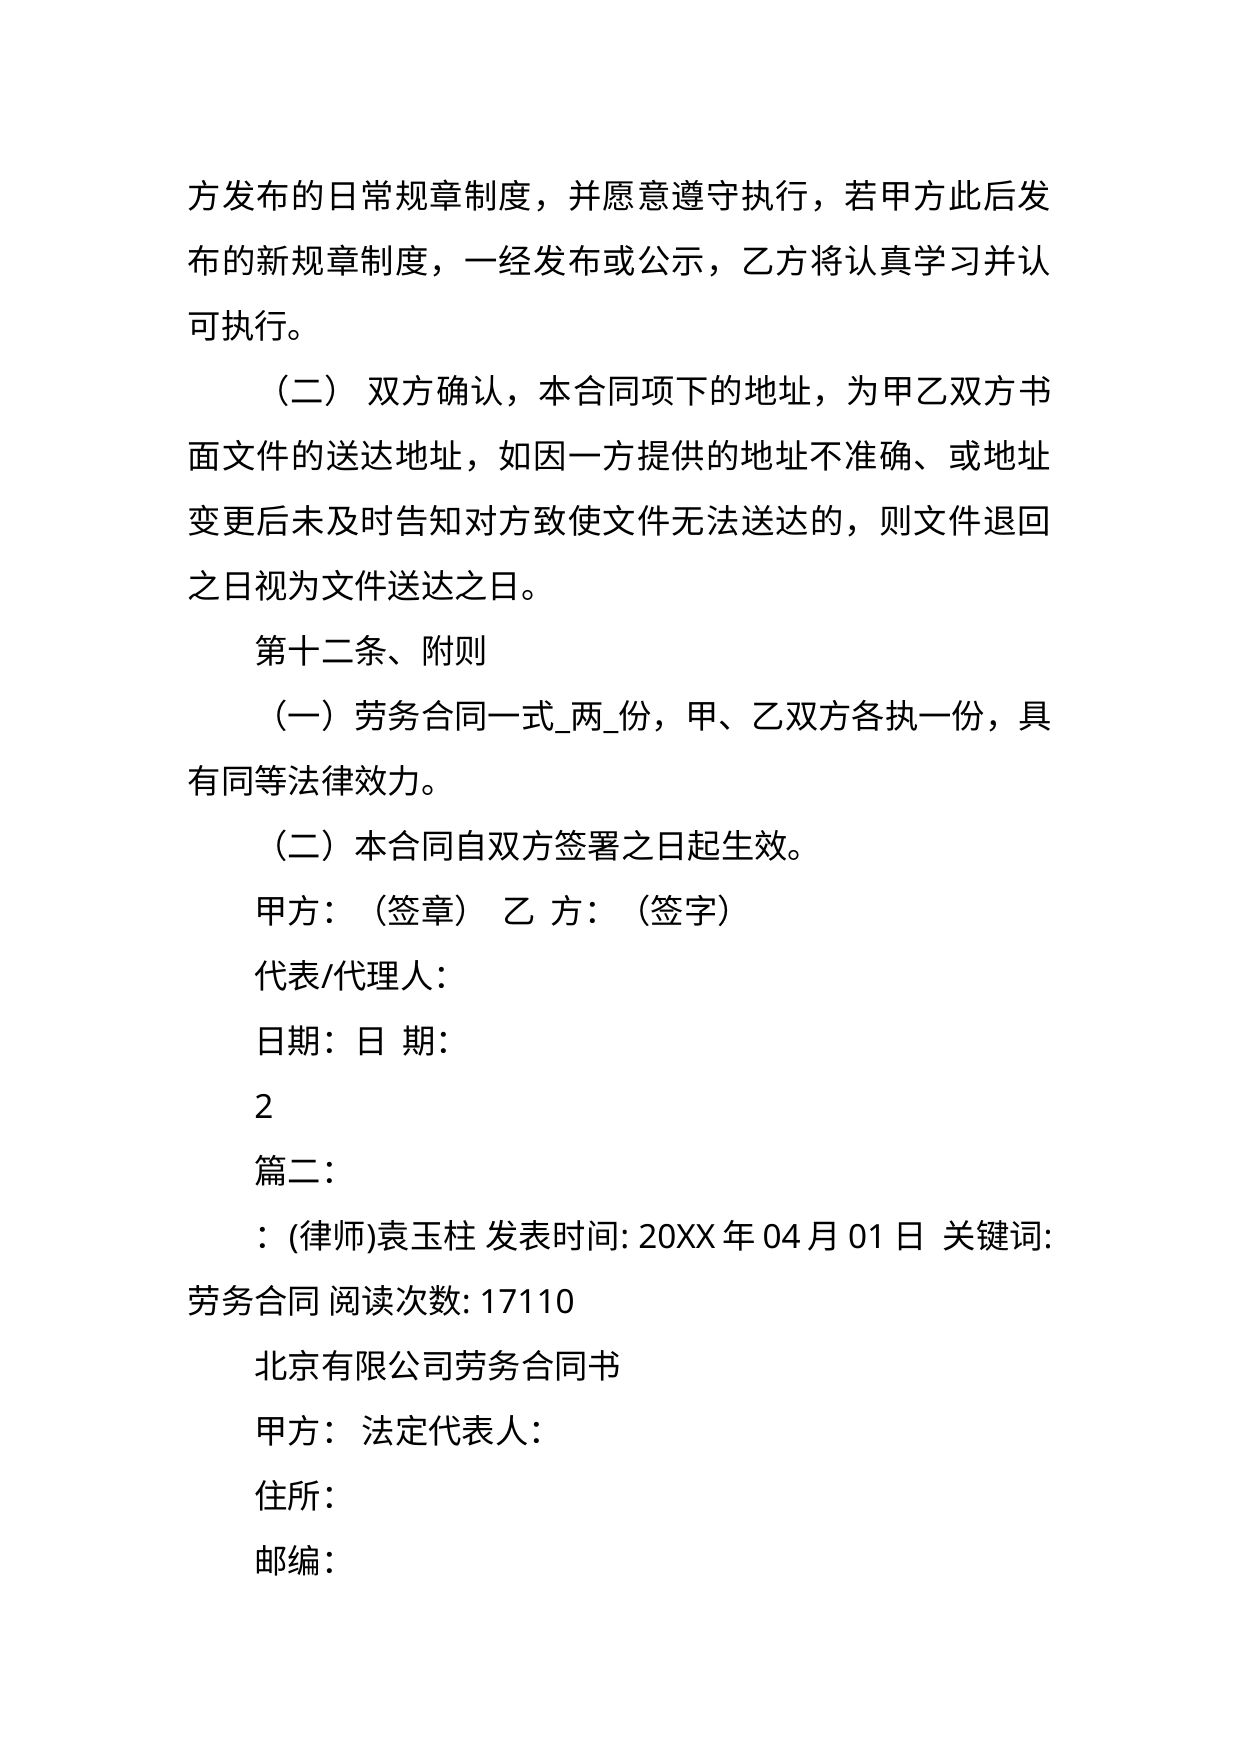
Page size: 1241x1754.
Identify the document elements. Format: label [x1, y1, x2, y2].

text [187, 162, 1053, 1592]
